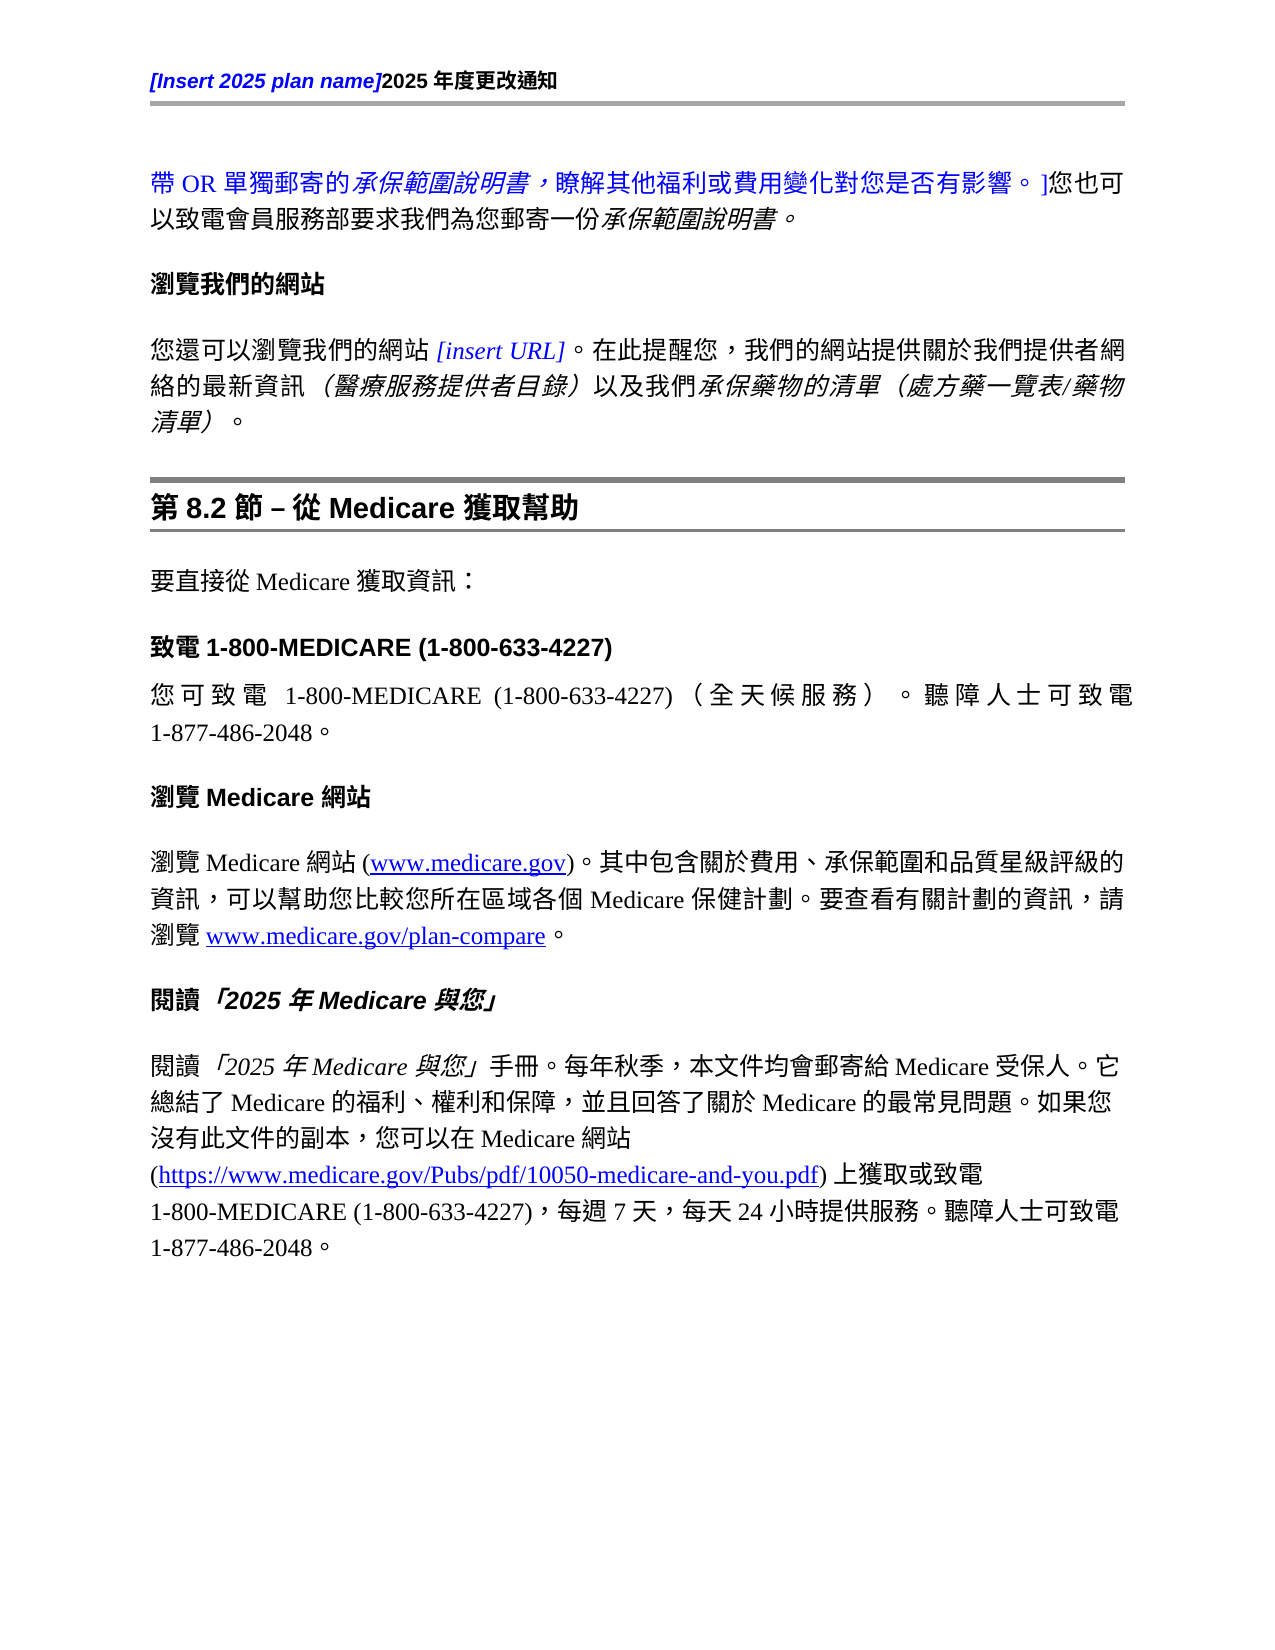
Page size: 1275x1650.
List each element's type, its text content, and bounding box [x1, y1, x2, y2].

text 瀏覽 Medicare 網站 (www.medicare.gov)。其中包含關於費用、承保範圍和品質星級評級的資訊，可以幫助您比較您所在區域各個 Medicare 保健計劃。要查看有關計劃的資訊，請瀏覽 www.medicare.gov/plan-compare。 [150, 843, 1125, 952]
text 閱讀「2025 年 Medicare 與您」手冊。每年秋季，本文件均會郵寄給 Medicare 受保人。它總結了 Medicare 的福利、權利和保障，並且回答了關於 Medicare 的最常見問題。如果您沒有此文件的副本，您可以在 Medicare 網站 (https://www.medicare.gov/Pubs/pdf/10050-medicare-and-you.pdf) 上獲取或致電 1-800-MEDICARE (1-800-633-4227)，每週 7 天，每天 24 小時提供服務。聽障人士可致電 1-877-486-2048。 [150, 1046, 1125, 1264]
subtitle 第 8.2 節 – 從 Medicare 獲取幫助 [150, 483, 1125, 529]
text 要直接從 Medicare 獲取資訊： [150, 562, 1125, 598]
subtitle 閱讀「2025 年 Medicare 與您」 [150, 981, 1125, 1017]
subtitle 瀏覽我們的網站 [150, 265, 1125, 301]
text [150, 163, 1125, 236]
text 您可致電 1-800-MEDICARE (1-800-633-4227)（全天候服務）。聽障人士可致電 1-877-486-2048。 [150, 676, 1134, 748]
subtitle 致電 1-800-MEDICARE (1-800-633-4227) [150, 627, 1125, 663]
text 您還可以瀏覽我們的網站 [insert URL]。在此提醒您，我們的網站提供關於我們提供者網絡的最新資訊（醫療服務提供者目錄）以及我們承保藥物的清單（處方藥一覽表/藥物 清單）。 [150, 330, 1125, 439]
subtitle 瀏覽 Medicare 網站 [150, 777, 1125, 814]
